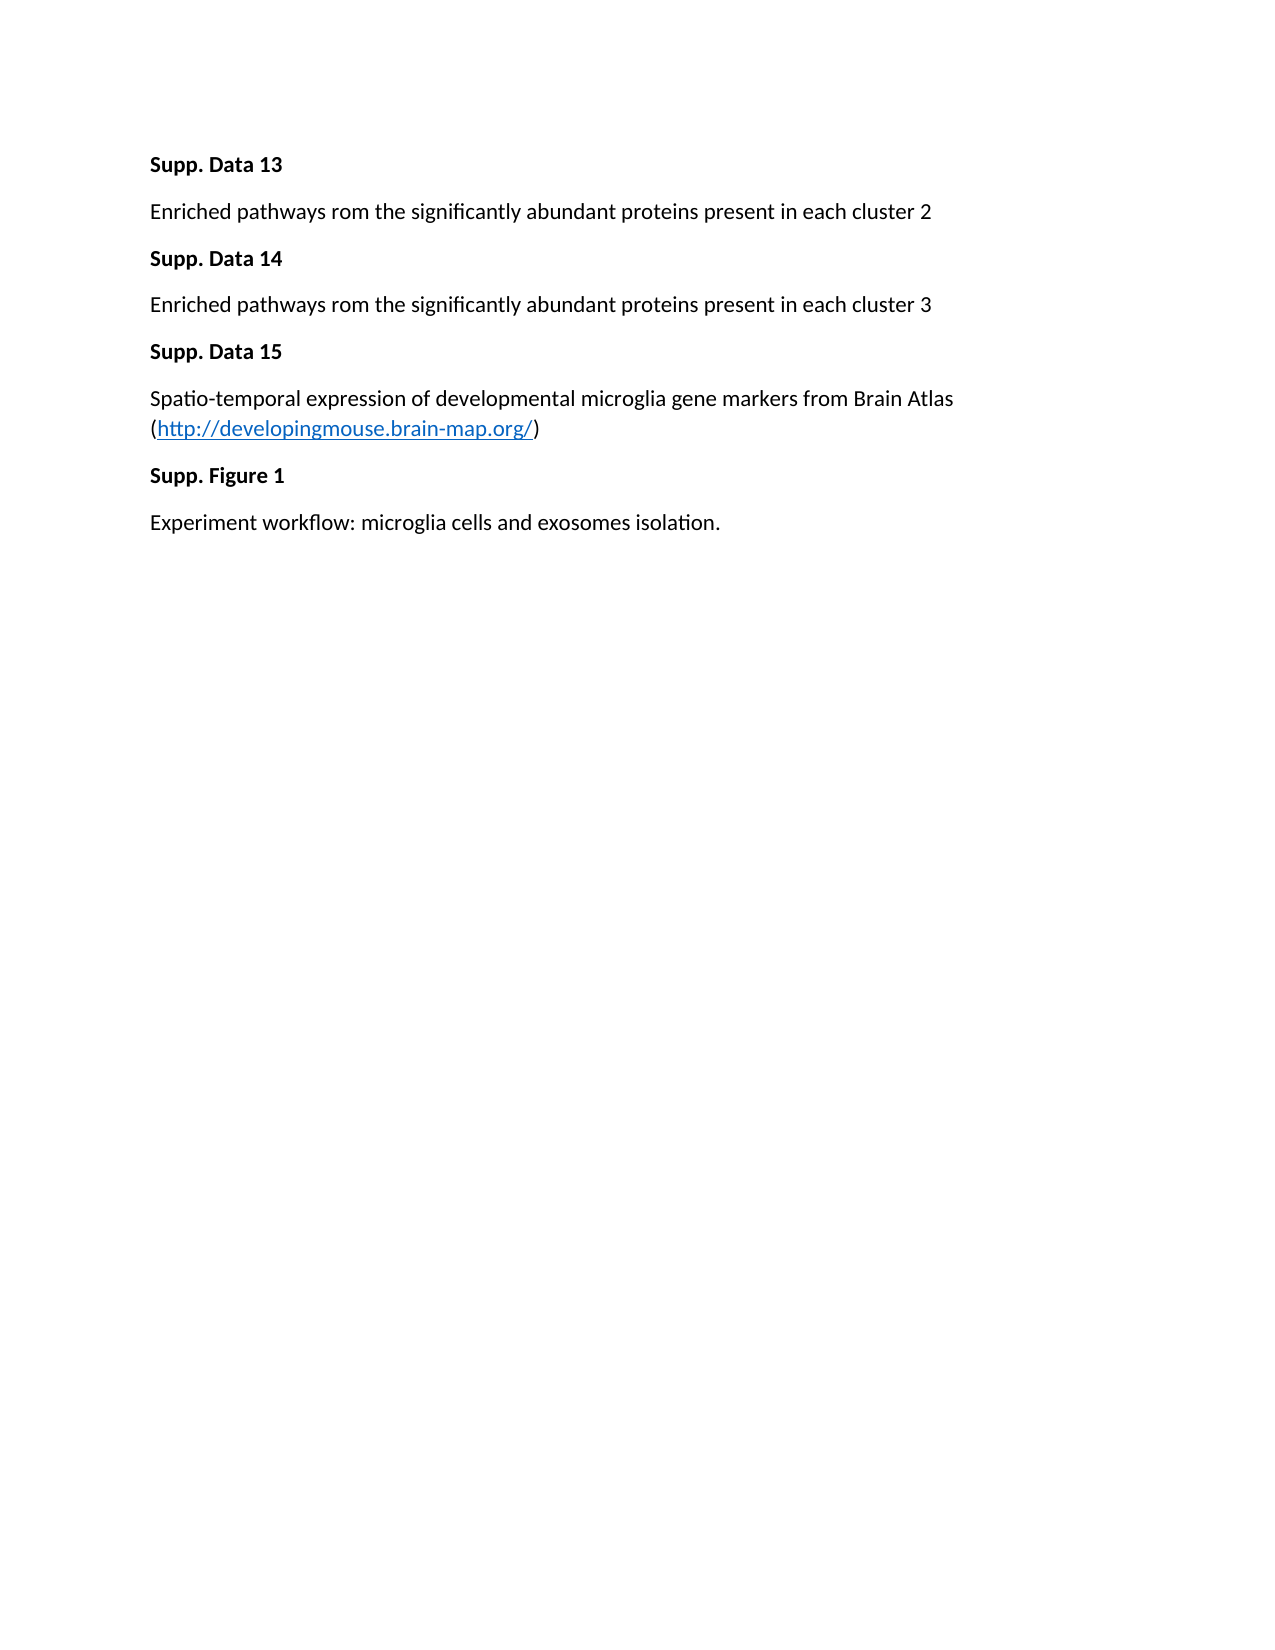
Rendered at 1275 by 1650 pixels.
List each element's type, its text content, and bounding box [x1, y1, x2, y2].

text Spatio-temporal expression of developmental microglia gene markers from Brain Atlas (http://developingmouse.brain-map.org/) [150, 384, 1125, 443]
text Supp. Data 14 [150, 244, 1125, 272]
text Enriched pathways rom the significantly abundant proteins present in each cluster 2 [150, 197, 1125, 225]
text Supp. Data 15 [150, 337, 1125, 366]
text Experiment workflow: microglia cells and exosomes isolation. [150, 508, 1125, 536]
text Supp. Figure 1 [150, 461, 1125, 489]
text Enriched pathways rom the significantly abundant proteins present in each cluster 3 [150, 291, 1125, 319]
text Supp. Data 13 [150, 150, 1125, 178]
